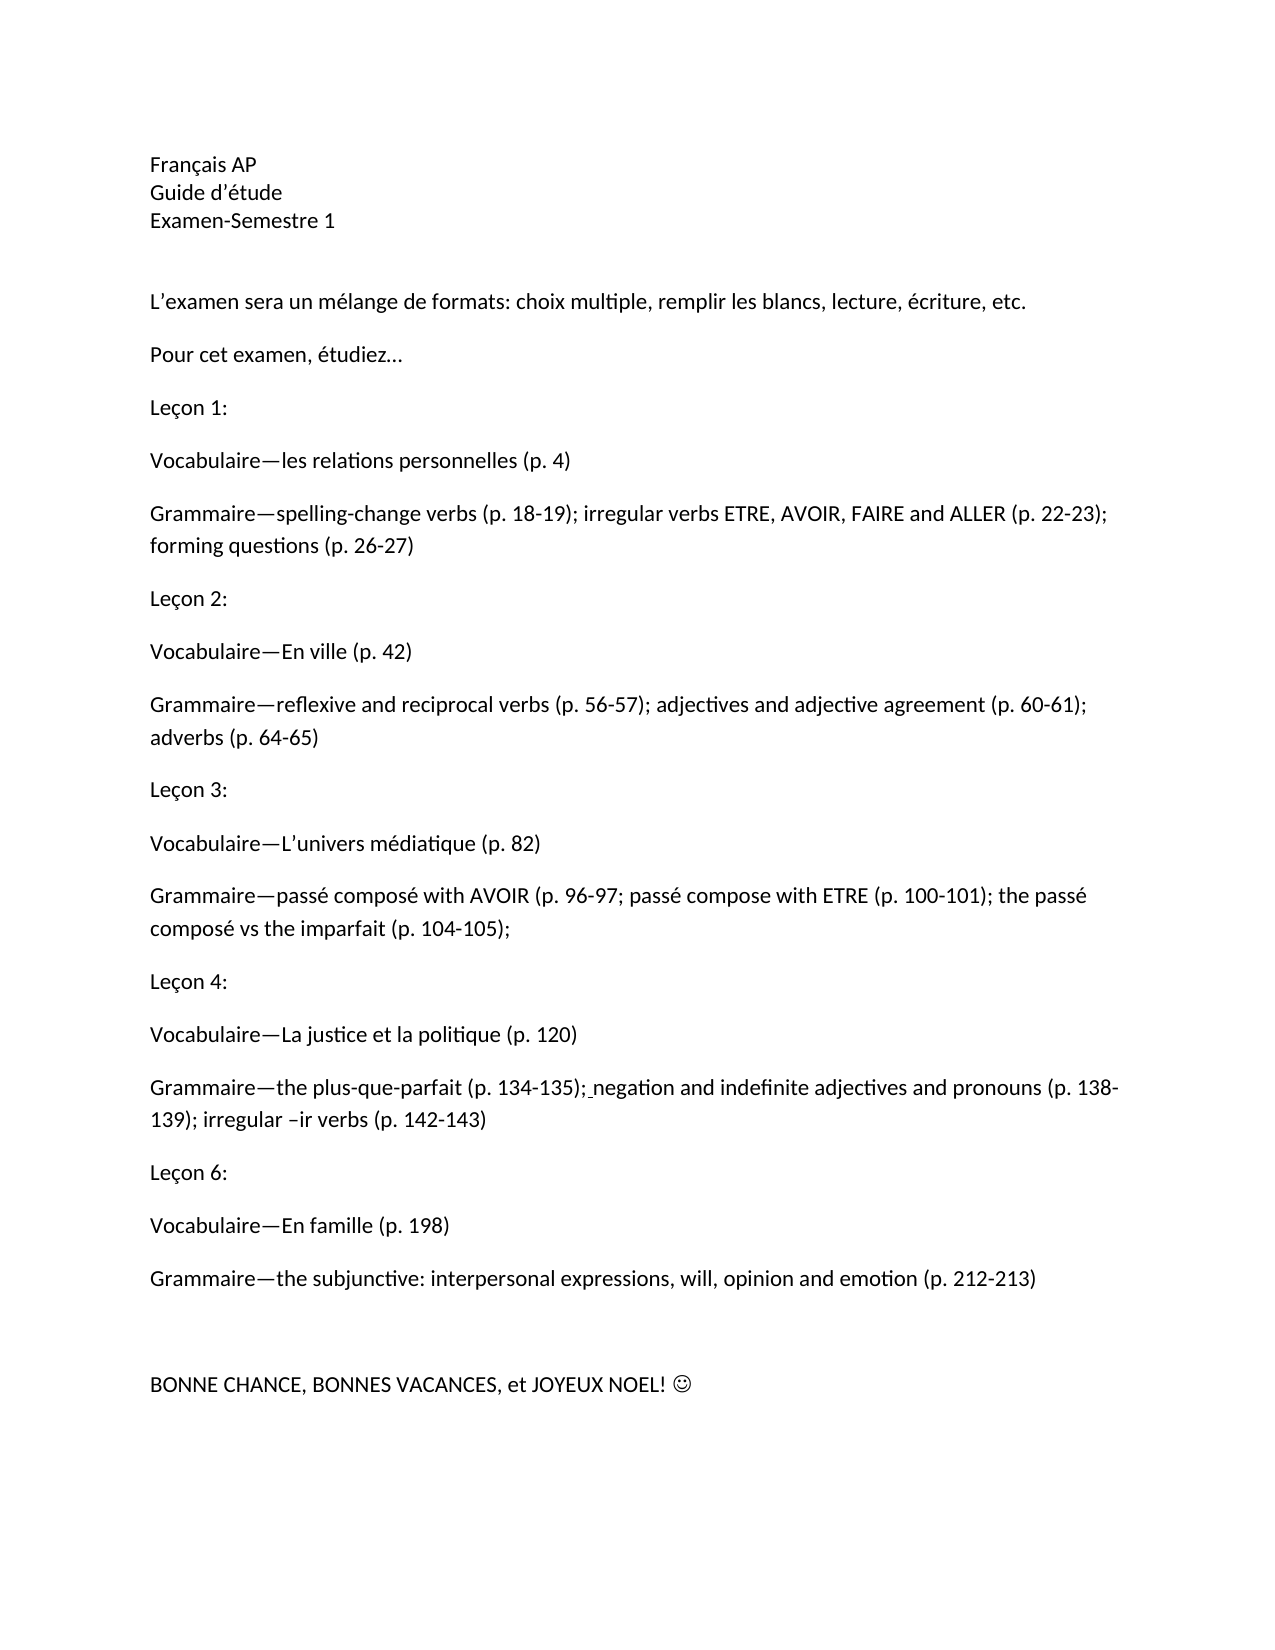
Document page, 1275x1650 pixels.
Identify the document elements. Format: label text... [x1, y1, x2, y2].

text Guide d’étude [150, 178, 1125, 206]
text Français AP [150, 150, 1125, 178]
text BONNE CHANCE, BONNES VACANCES, et JOYEUX NOEL! [150, 1370, 1125, 1398]
text Leçon 4: [150, 967, 1125, 995]
text L’examen sera un mélange de formats: choix multiple, remplir les blancs, lecture, écriture, etc. [150, 287, 1125, 315]
text Leçon 6: [150, 1158, 1125, 1186]
text Grammaire—reflexive and reciprocal verbs (p. 56-57); adjectives and adjective agreement (p. 60-61); adverbs (p. 64-65) [150, 690, 1125, 751]
text Vocabulaire—En famille (p. 198) [150, 1211, 1125, 1239]
text Vocabulaire—L’univers médiatique (p. 82) [150, 829, 1125, 857]
text Grammaire—spelling-change verbs (p. 18-19); irregular verbs ETRE, AVOIR, FAIRE and ALLER (p. 22-23); forming questions (p. 26-27) [150, 499, 1125, 559]
text Vocabulaire—En ville (p. 42) [150, 637, 1125, 665]
text Grammaire—the subjunctive: interpersonal expressions, will, opinion and emotion (p. 212-213) [150, 1264, 1125, 1292]
text Grammaire—the plus-que-parfait (p. 134-135); negation and indefinite adjectives and pronouns (p. 138-139); irregular –ir verbs (p. 142-143) [150, 1073, 1125, 1133]
text Leçon 2: [150, 584, 1125, 612]
text Leçon 3: [150, 776, 1125, 804]
text Pour cet examen, étudiez… [150, 340, 1125, 368]
text Leçon 1: [150, 393, 1125, 421]
text Grammaire—passé composé with AVOIR (p. 96-97; passé compose with ETRE (p. 100-101); the passé composé vs the imparfait (p. 104-105); [150, 882, 1125, 942]
text Examen-Semestre 1 [150, 206, 1125, 234]
text Vocabulaire—les relations personnelles (p. 4) [150, 446, 1125, 474]
text Vocabulaire—La justice et la politique (p. 120) [150, 1020, 1125, 1048]
